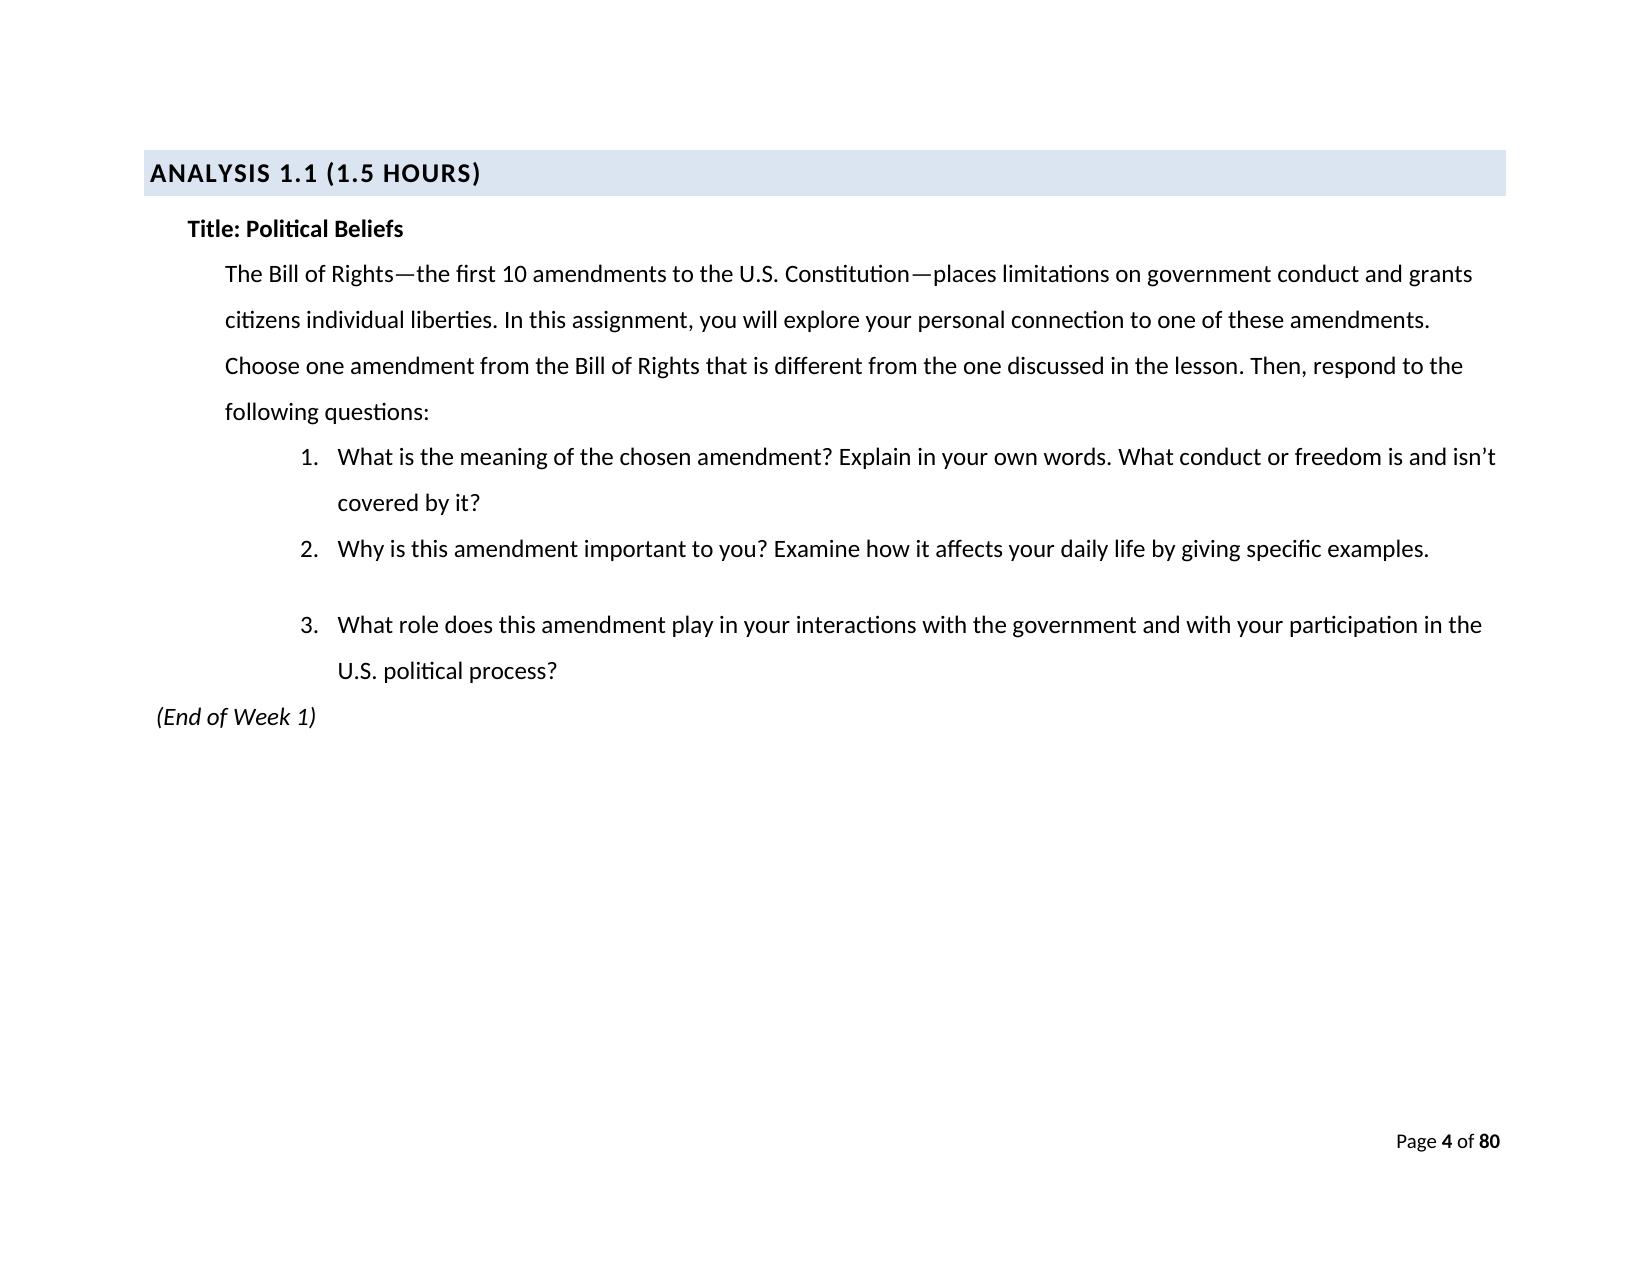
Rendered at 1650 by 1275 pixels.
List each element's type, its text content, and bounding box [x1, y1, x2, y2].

text (End of Week 1) [150, 701, 1500, 731]
list Why is this amendment important to you? Examine how it affects your daily life by giving specific examples. [300, 533, 1500, 563]
text Title: Political Beliefs [187, 213, 1500, 243]
subtitle analysis 1.1 (1.5 hours) [150, 156, 1500, 189]
list What is the meaning of the chosen amendment? Explain in your own words. What conduct or freedom is and isn’t covered by it? [300, 442, 1500, 518]
list What role does this amendment play in your interactions with the government and with your participation in the U.S. political process? [300, 609, 1500, 686]
text The Bill of Rights—the first 10 amendments to the U.S. Constitution—places limitations on government conduct and grants citizens individual liberties. In this assignment, you will explore your personal connection to one of these amendments. Choose one amendment from the Bill of Rights that is different from the one discussed in the lesson. Then, respond to the following questions: [225, 259, 1500, 426]
